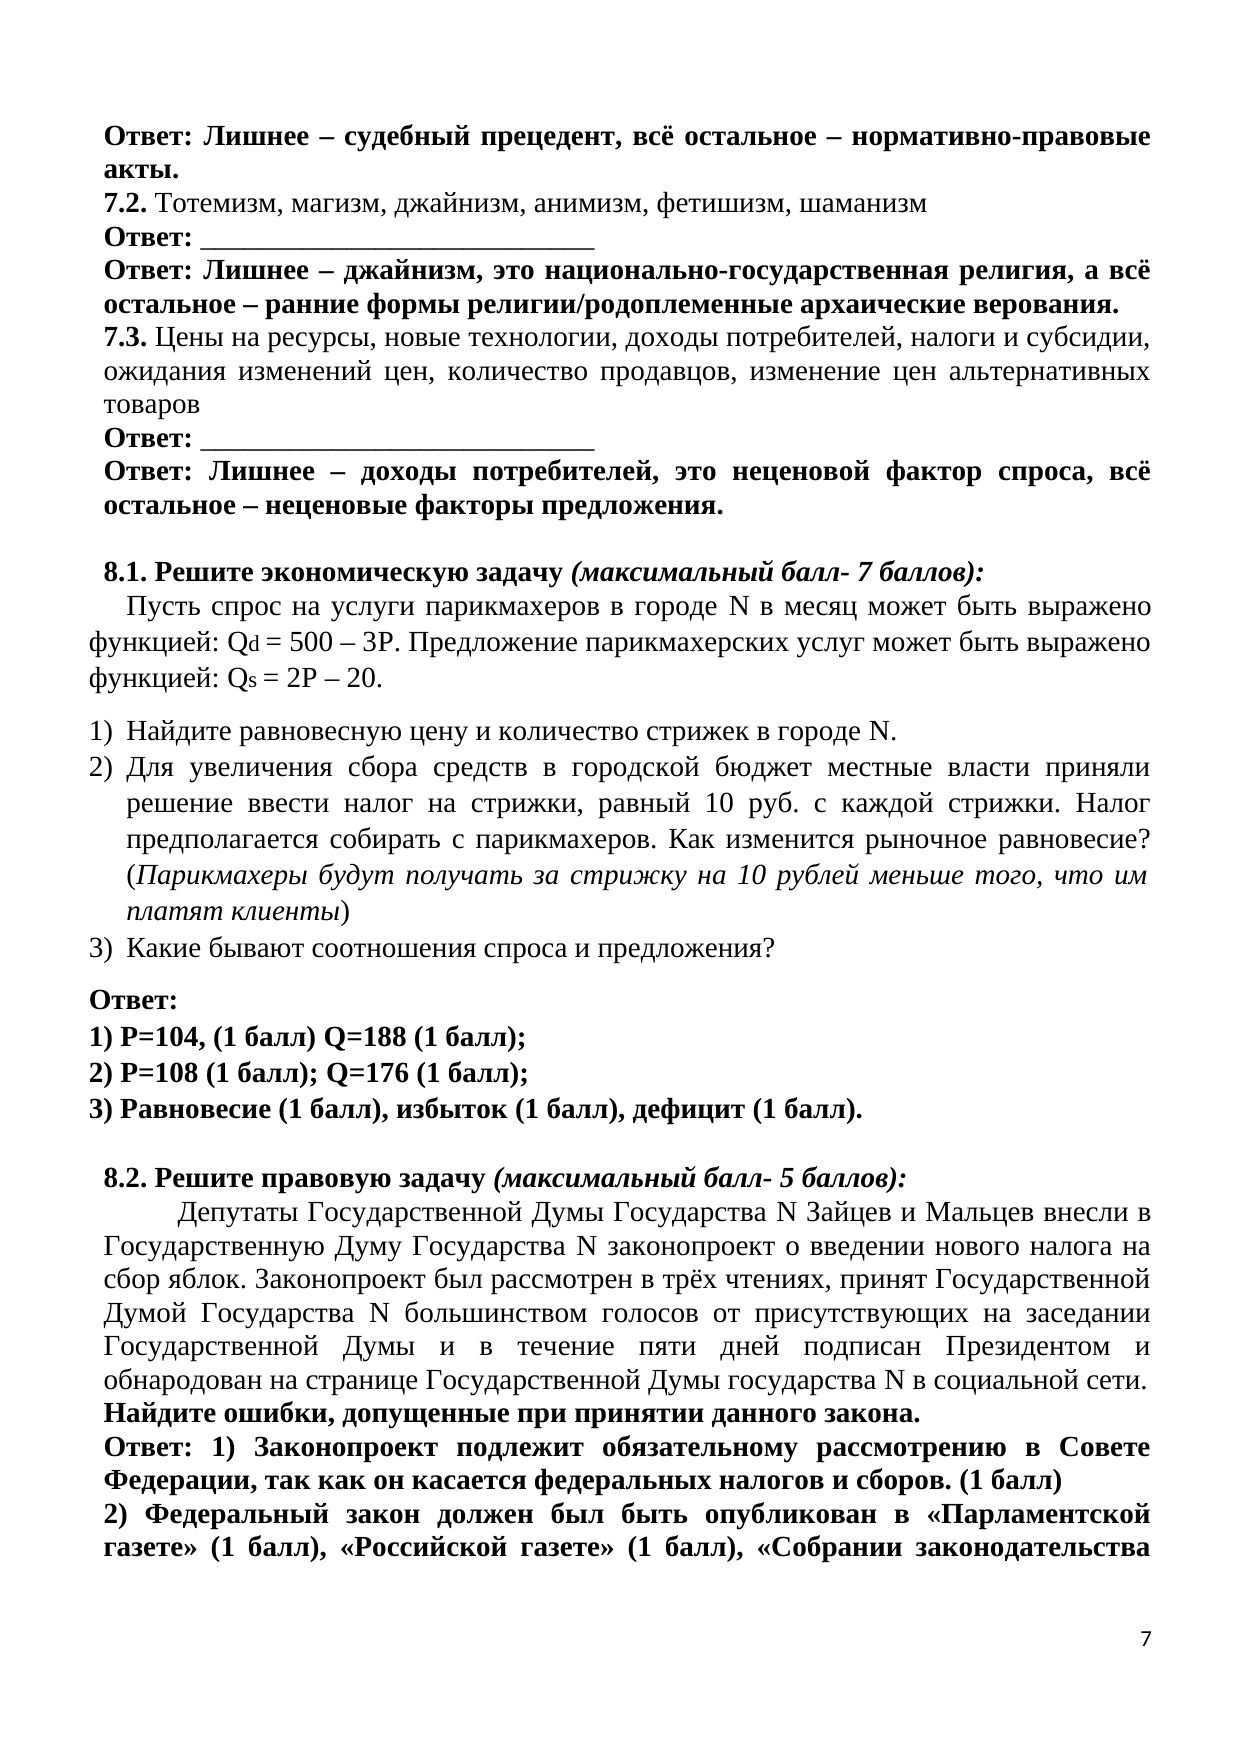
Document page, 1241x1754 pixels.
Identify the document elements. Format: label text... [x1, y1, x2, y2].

text Пусть спрос на услуги парикмахеров в городе N в месяц может быть выражено функцией: Qd = 500 – 3P. Предложение парикмахерских услуг может быть выражено функцией: Qs = 2P – 20. [88, 588, 1152, 693]
text Ответ: Лишнее – джайнизм, это национально-государственная религия, а всё остальное – ранние формы религии/родоплеменные архаические верования. [103, 252, 1152, 319]
list Какие бывают соотношения спроса и предложения? [88, 930, 1152, 963]
text Ответ: Лишнее – доходы потребителей, это неценовой фактор спроса, всё остальное – неценовые факторы предложения. [103, 453, 1152, 521]
text 7.3. Цены на ресурсы, новые технологии, доходы потребителей, налоги и субсидии, ожидания изменений цен, количество продавцов, изменение цен альтернативных товаров [103, 319, 1152, 420]
text 7.2. Тотемизм, магизм, джайнизм, анимизм, фетишизм, шаманизм [103, 185, 1152, 219]
list Найдите равновесную цену и количество стрижек в городе N. [88, 713, 1152, 746]
text Ответ: 1) Законопроект подлежит обязательному рассмотрению в Совете Федерации, так как он касается федеральных налогов и сборов. (1 балл) [103, 1429, 1152, 1496]
text 8.2. Решите правовую задачу (максимальный балл- 5 баллов): [103, 1161, 1152, 1194]
list Для увеличения сбора средств в городской бюджет местные власти приняли решение ввести налог на стрижки, равный 10 руб. с каждой стрижки. Налог предполагается собирать с парикмахеров. Как изменится рыночное равновесие? (Парикмахеры будут получать за стрижку на 10 рублей меньше того, что им платят клиенты) [88, 749, 1152, 927]
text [103, 1496, 1152, 1563]
text Депутаты Государственной Думы Государства N Зайцев и Мальцев внесли в Государственную Думу Государства N законопроект о введении нового налога на сбор яблок. Законопроект был рассмотрен в трёх чтениях, принят Государственной Думой Государства N большинством голосов от присутствующих на заседании Государственной Думы и в течение пяти дней подписан Президентом и обнародован на странице Государственной Думы государства N в социальной сети. [103, 1194, 1152, 1395]
text 3) Равновесие (1 балл), избыток (1 балл), дефицит (1 балл). [88, 1091, 1152, 1124]
text Ответ: ___________________________ [103, 420, 1152, 453]
text Ответ: [88, 982, 1152, 1016]
text Ответ: Лишнее – судебный прецедент, всё остальное – нормативно-правовые акты. [103, 118, 1152, 185]
text 2) P=108 (1 балл); Q=176 (1 балл); [88, 1055, 1152, 1088]
text 8.1. Решите экономическую задачу (максимальный балл- 7 баллов): [103, 554, 1152, 588]
text Ответ: ___________________________ [103, 219, 1152, 252]
text 1) P=104, (1 балл) Q=188 (1 балл); [88, 1019, 1152, 1052]
text Найдите ошибки, допущенные при принятии данного закона. [103, 1395, 1152, 1429]
